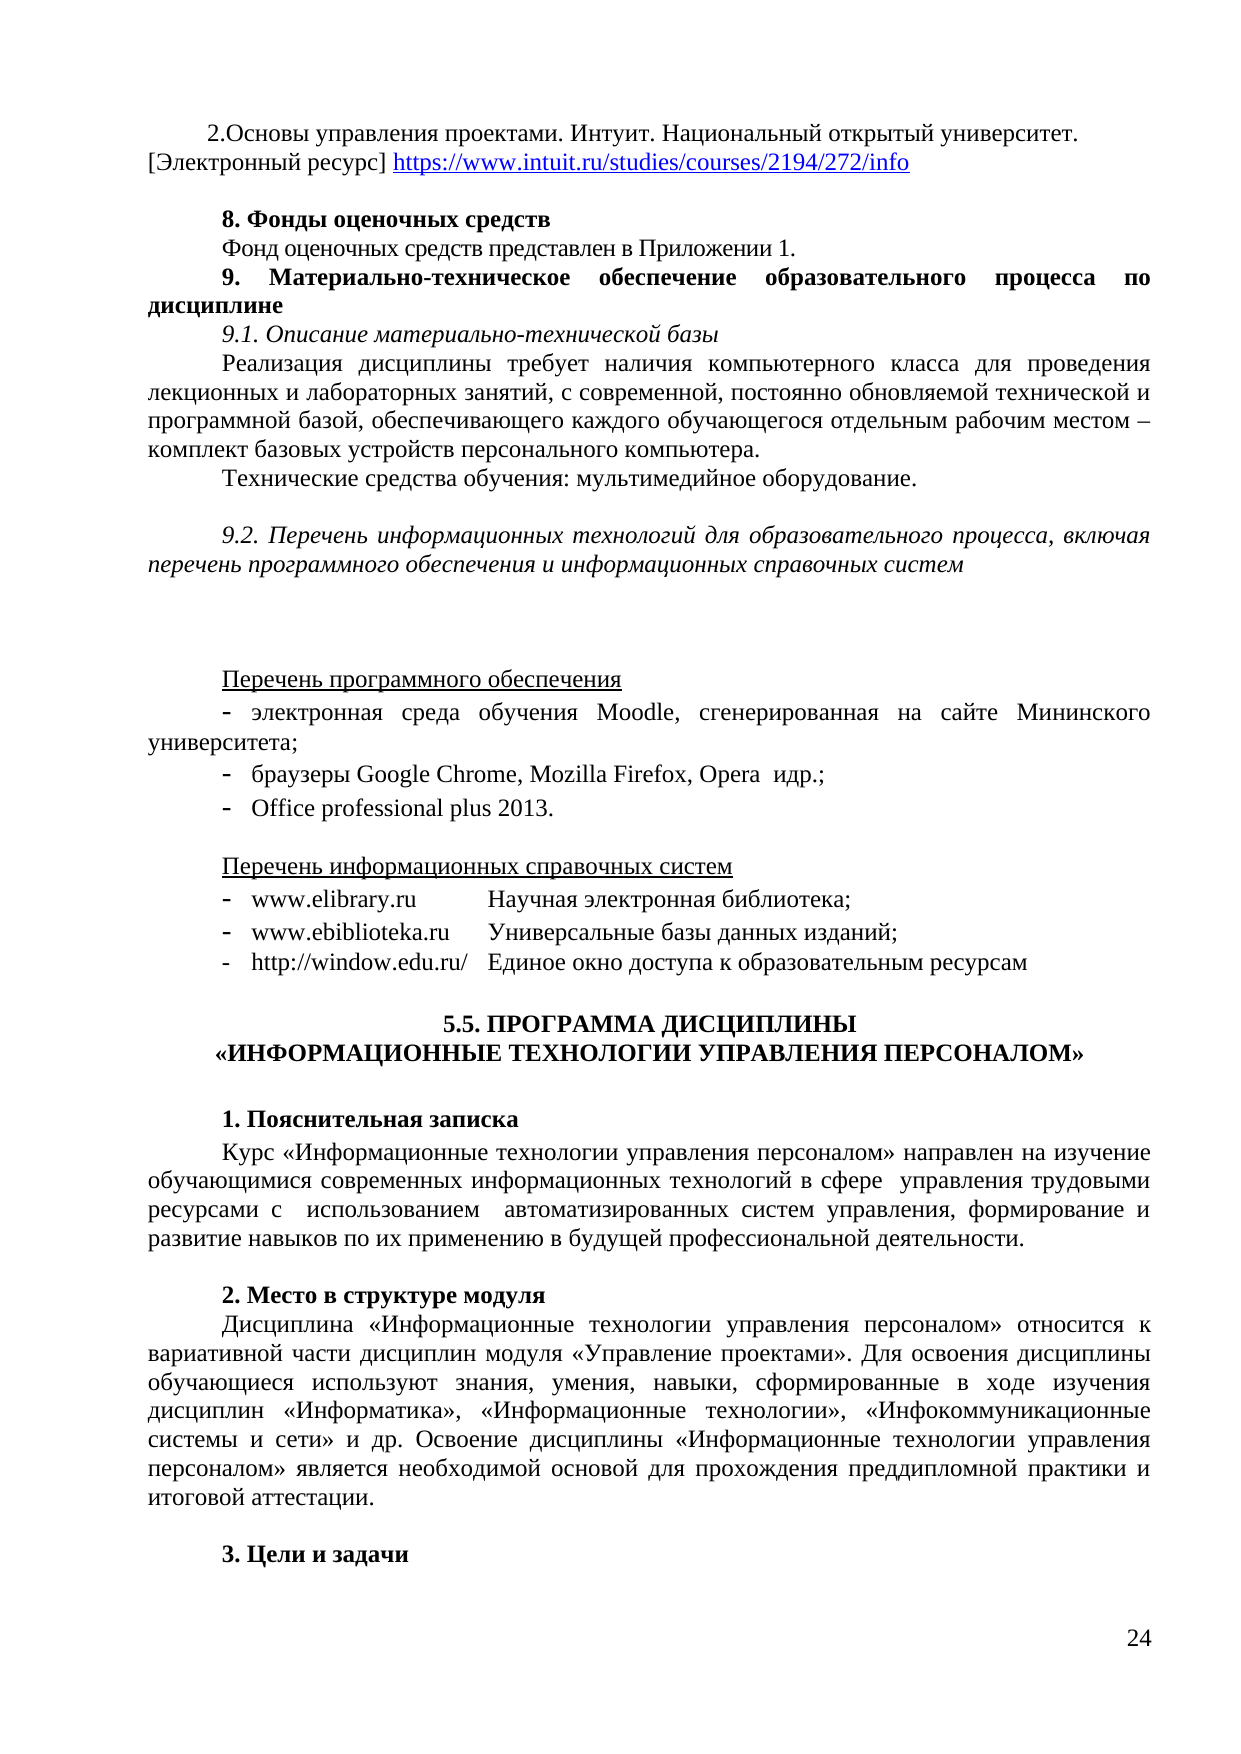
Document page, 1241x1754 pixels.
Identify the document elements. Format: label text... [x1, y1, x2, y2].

text 9. Материально-техническое обеспечение образовательного процесса по дисциплине [148, 262, 1152, 319]
text 9.1. Описание материально-технической базы [148, 319, 1152, 348]
text 9.2. Перечень информационных технологий для образовательного процесса, включая перечень программного обеспечения и информационных справочных систем [148, 521, 1152, 578]
text Технические средства обучения: мультимедийное оборудование. [148, 463, 1152, 492]
text 5.5. ПРОГРАММА ДИСЦИПЛИНЫ [148, 1009, 1152, 1038]
list Office professional plus 2013. [148, 789, 1152, 822]
list браузеры Google Chrome, Mozilla Firefox, Opera идр.; [148, 755, 1152, 789]
text Фонд оценочных средств представлен в Приложении 1. [148, 233, 1152, 262]
text Реализация дисциплины требует наличия компьютерного класса для проведения лекционных и лабораторных занятий, с современной, постоянно обновляемой технической и программной базой, обеспечивающего каждого обучающегося отдельным рабочим местом – комплект базовых устройств персонального компьютера. [148, 348, 1152, 463]
text Курс «Информационные технологии управления персоналом» направлен на изучение обучающимися современных информационных технологий в сфере управления трудовыми ресурсами с использованием автоматизированных систем управления, формирование и развитие навыков по их применению в будущей профессиональной деятельности. [148, 1137, 1152, 1252]
list www.elibrary.ru Научная электронная библиотека; [148, 880, 1152, 913]
text 8. Фонды оценочных средств [148, 204, 1152, 233]
text Перечень информационных справочных систем [148, 851, 1152, 880]
text 3. Цели и задачи [148, 1539, 1152, 1568]
text - http://window.edu.ru/ Единое окно доступа к образовательным ресурсам [148, 947, 1152, 976]
list www.ebiblioteka.ru Универсальные базы данных изданий; [148, 913, 1152, 947]
text 2. Место в структуре модуля [148, 1280, 1152, 1309]
text «Информационные технологии управления персоналом» [148, 1038, 1152, 1066]
text Перечень программного обеспечения [148, 664, 1152, 693]
text Дисциплина «Информационные технологии управления персоналом» относится к вариативной части дисциплин модуля «Управление проектами». Для освоения дисциплины обучающиеся используют знания, умения, навыки, сформированные в ходе изучения дисциплин «Информатика», «Информационные технологии», «Инфокоммуникационные системы и сети» и др. Освоение дисциплины «Информационные технологии управления персоналом» является необходимой основой для прохождения преддипломной практики и итоговой аттестации. [148, 1309, 1152, 1510]
list электронная среда обучения Moodle, сгенерированная на сайте Мининского университета; [148, 693, 1152, 755]
text 2.Основы управления проектами. Интуит. Национальный открытый университет. [Электронный ресурс] https://www.intuit.ru/studies/courses/2194/272/info [148, 118, 1152, 176]
text 1. Пояснительная записка [148, 1104, 1152, 1132]
